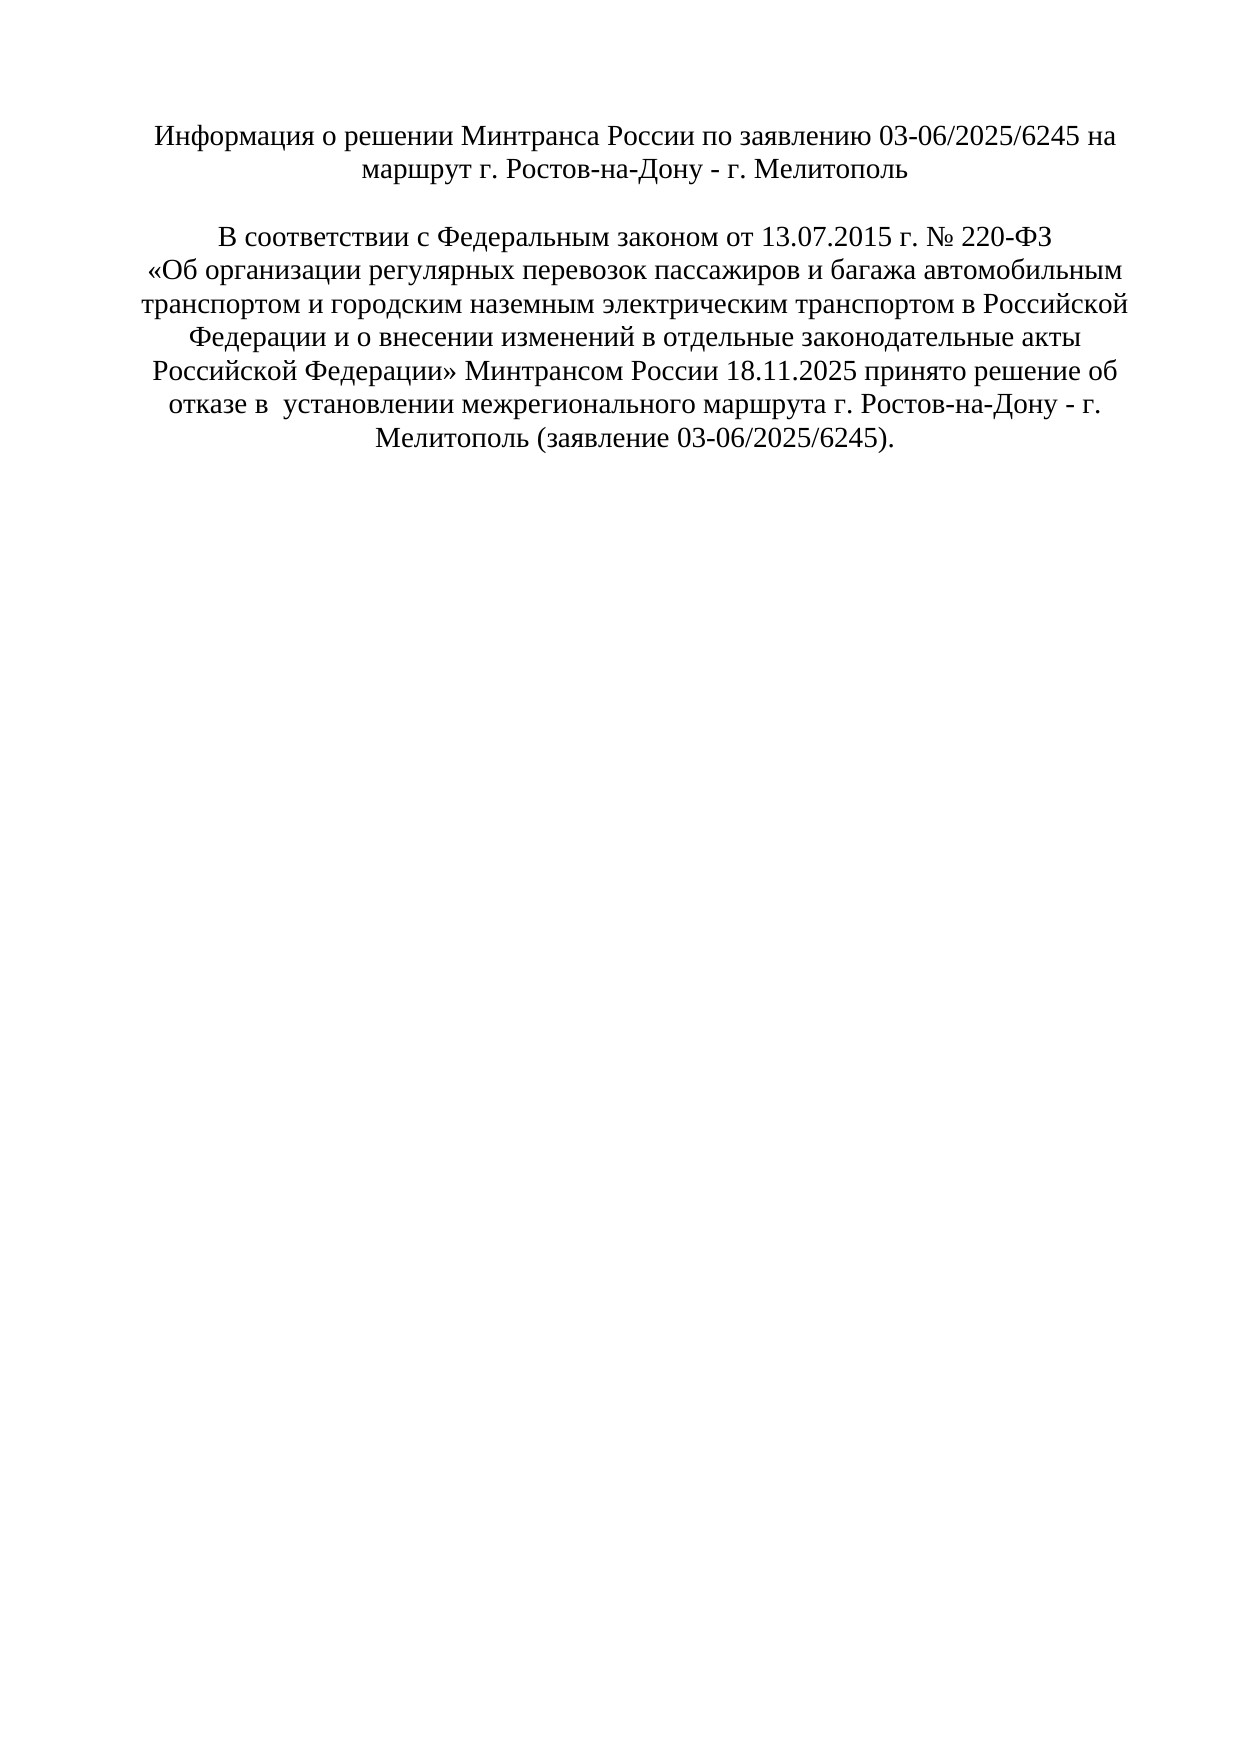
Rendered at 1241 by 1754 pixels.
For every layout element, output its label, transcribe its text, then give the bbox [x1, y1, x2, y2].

text В соответствии с Федеральным законом от 13.07.2015 г. № 220-ФЗ «Об организации регулярных перевозок пассажиров и багажа автомобильным транспортом и городским наземным электрическим транспортом в Российской Федерации и о внесении изменений в отдельные законодательные акты Российской Федерации» Минтрансом России 18.11.2025 принято решение об отказе в установлении межрегионального маршрута г. Ростов-на-Дону - г. Мелитополь (заявление 03-06/2025/6245). [118, 219, 1152, 453]
text Информация о решении Минтранса России по заявлению 03-06/2025/6245 на маршрут г. Ростов-на-Дону - г. Мелитополь [118, 118, 1152, 185]
